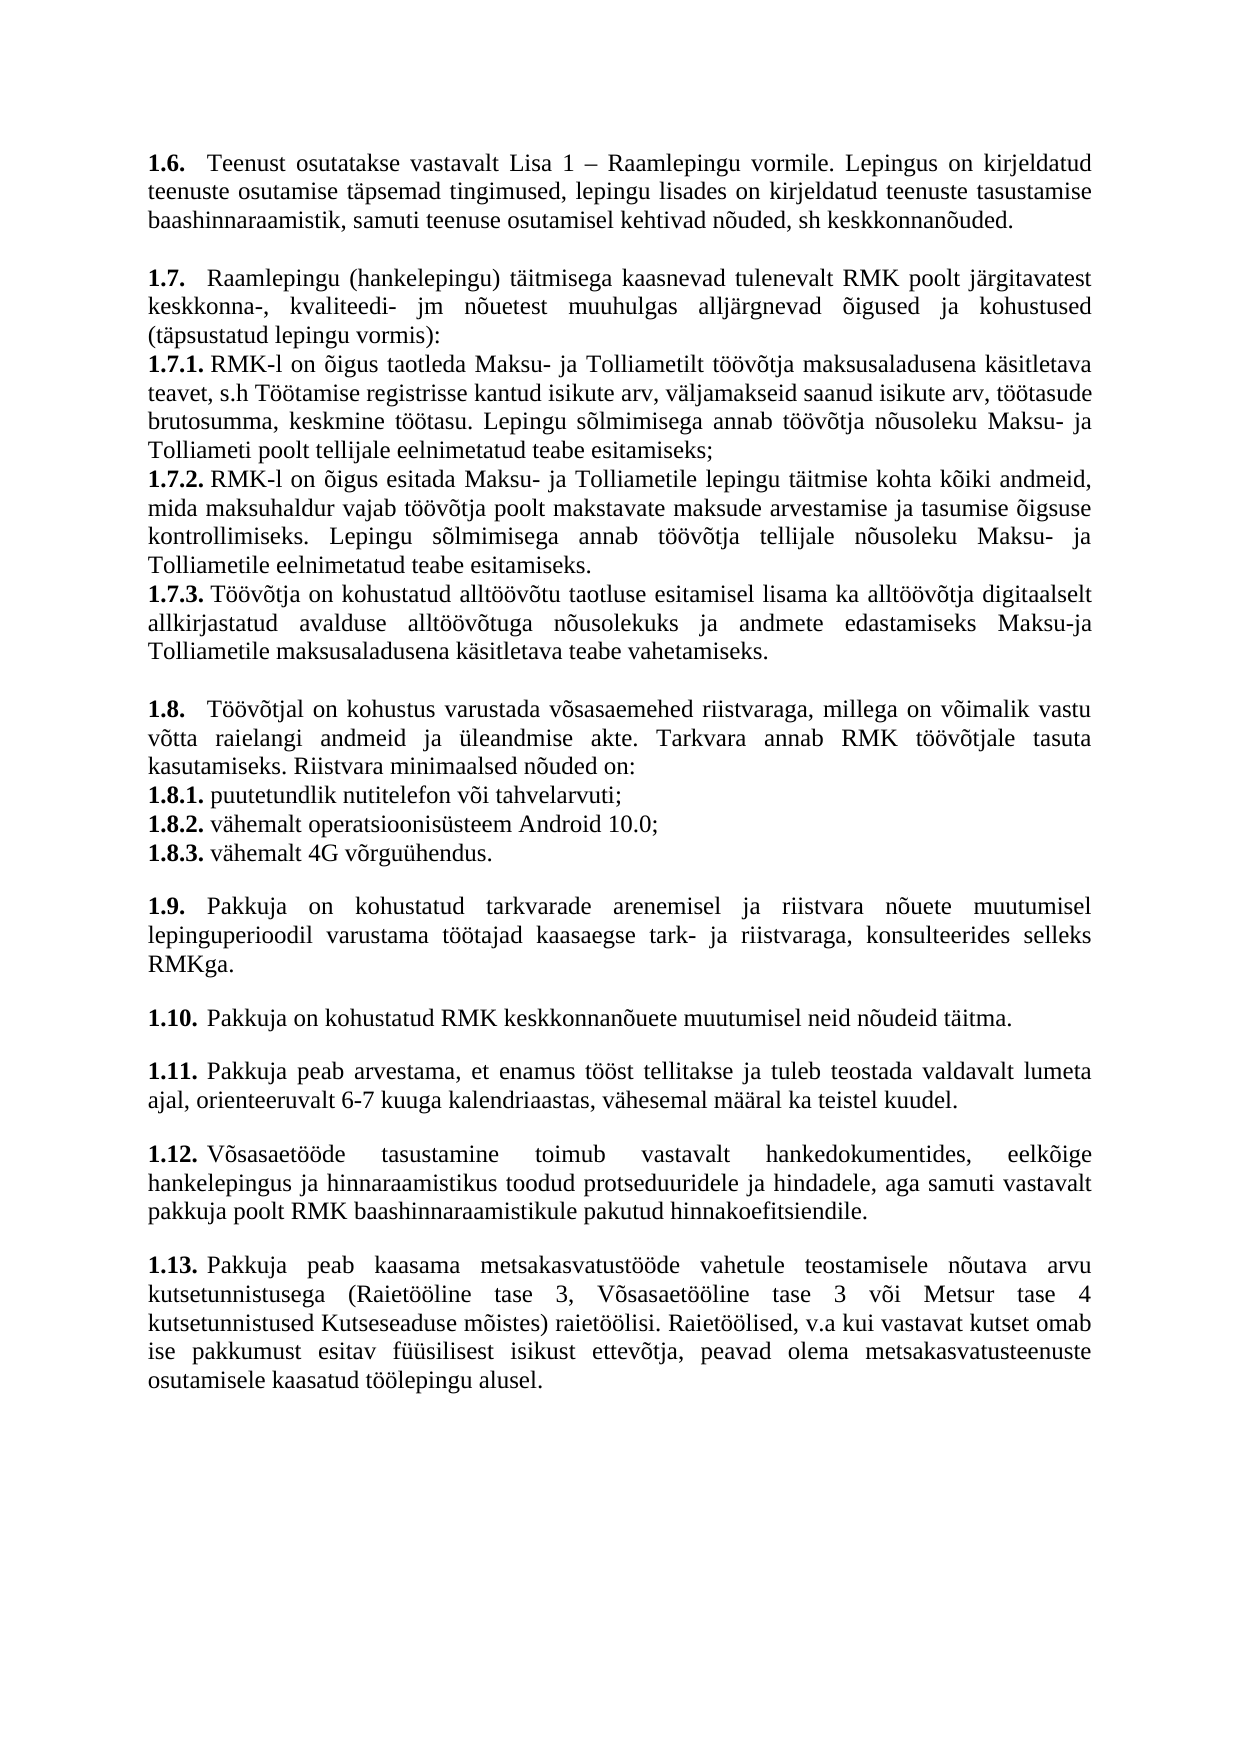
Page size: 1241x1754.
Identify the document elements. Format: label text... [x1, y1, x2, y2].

list puutetundlik nutitelefon või tahvelarvuti; [148, 780, 1093, 809]
list RMK-l on õigus taotleda Maksu- ja Tolliametilt töövõtja maksusaladusena käsitletava teavet, s.h Töötamise registrisse kantud isikute arv, väljamakseid saanud isikute arv, töötasude brutosumma, keskmine töötasu. Lepingu sõlmimisega annab töövõtja nõusoleku Maksu- ja Tolliameti poolt tellijale eelnimetatud teabe esitamiseks; [148, 349, 1093, 464]
list RMK-l on õigus esitada Maksu- ja Tolliametile lepingu täitmise kohta kõiki andmeid, mida maksuhaldur vajab töövõtja poolt makstavate maksude arvestamise ja tasumise õigsuse kontrollimiseks. Lepingu sõlmimisega annab töövõtja tellijale nõusoleku Maksu- ja Tolliametile eelnimetatud teabe esitamiseks. [148, 464, 1093, 579]
list Töövõtjal on kohustus varustada võsasaemehed riistvaraga, millega on võimalik vastu võtta raielangi andmeid ja üleandmise akte. Tarkvara annab RMK töövõtjale tasuta kasutamiseks. Riistvara minimaalsed nõuded on: [148, 694, 1093, 780]
list Pakkuja peab kaasama metsakasvatustööde vahetule teostamisele nõutava arvu kutsetunnistusega (Raietööline tase 3, Võsasaetööline tase 3 või Metsur tase 4 kutsetunnistused Kutseseaduse mõistes) raietöölisi. Raietöölised, v.a kui vastavat kutset omab ise pakkumust esitav füüsilisest isikust ettevõtja, peavad olema metsakasvatusteenuste osutamisele kaasatud töölepingu alusel. [148, 1250, 1093, 1394]
list Võsasaetööde tasustamine toimub vastavalt hankedokumentides, eelkõige hankelepingus ja hinnaraamistikus toodud protseduuridele ja hindadele, aga samuti vastavalt pakkuja poolt RMK baashinnaraamistikule pakutud hinnakoefitsiendile. [148, 1139, 1093, 1225]
list Teenust osutatakse vastavalt Lisa 1 – Raamlepingu vormile. Lepingus on kirjeldatud teenuste osutamise täpsemad tingimused, lepingu lisades on kirjeldatud teenuste tasustamise baashinnaraamistik, samuti teenuse osutamisel kehtivad nõuded, sh keskkonnanõuded. [148, 148, 1093, 234]
list vähemalt 4G võrguühendus. [148, 838, 1093, 866]
list vähemalt operatsioonisüsteem Android 10.0; [148, 809, 1093, 838]
list Pakkuja peab arvestama, et enamus tööst tellitakse ja tuleb teostada valdavalt lumeta ajal, orienteeruvalt 6-7 kuuga kalendriaastas, vähesemal määral ka teistel kuudel. [148, 1056, 1093, 1114]
list Pakkuja on kohustatud RMK keskkonnanõuete muutumisel neid nõudeid täitma. [148, 1003, 1093, 1031]
list Pakkuja on kohustatud tarkvarade arenemisel ja riistvara nõuete muutumisel lepinguperioodil varustama töötajad kaasaegse tark- ja riistvaraga, konsulteerides selleks RMKga. [148, 891, 1093, 978]
list Töövõtja on kohustatud alltöövõtu taotluse esitamisel lisama ka alltöövõtja digitaalselt allkirjastatud avalduse alltöövõtuga nõusolekuks ja andmete edastamiseks Maksu-ja Tolliametile maksusaladusena käsitletava teabe vahetamiseks. [148, 579, 1093, 665]
list Raamlepingu (hankelepingu) täitmisega kaasnevad tulenevalt RMK poolt järgitavatest keskkonna-, kvaliteedi- jm nõuetest muuhulgas alljärgnevad õigused ja kohustused (täpsustatud lepingu vormis): [148, 263, 1093, 349]
